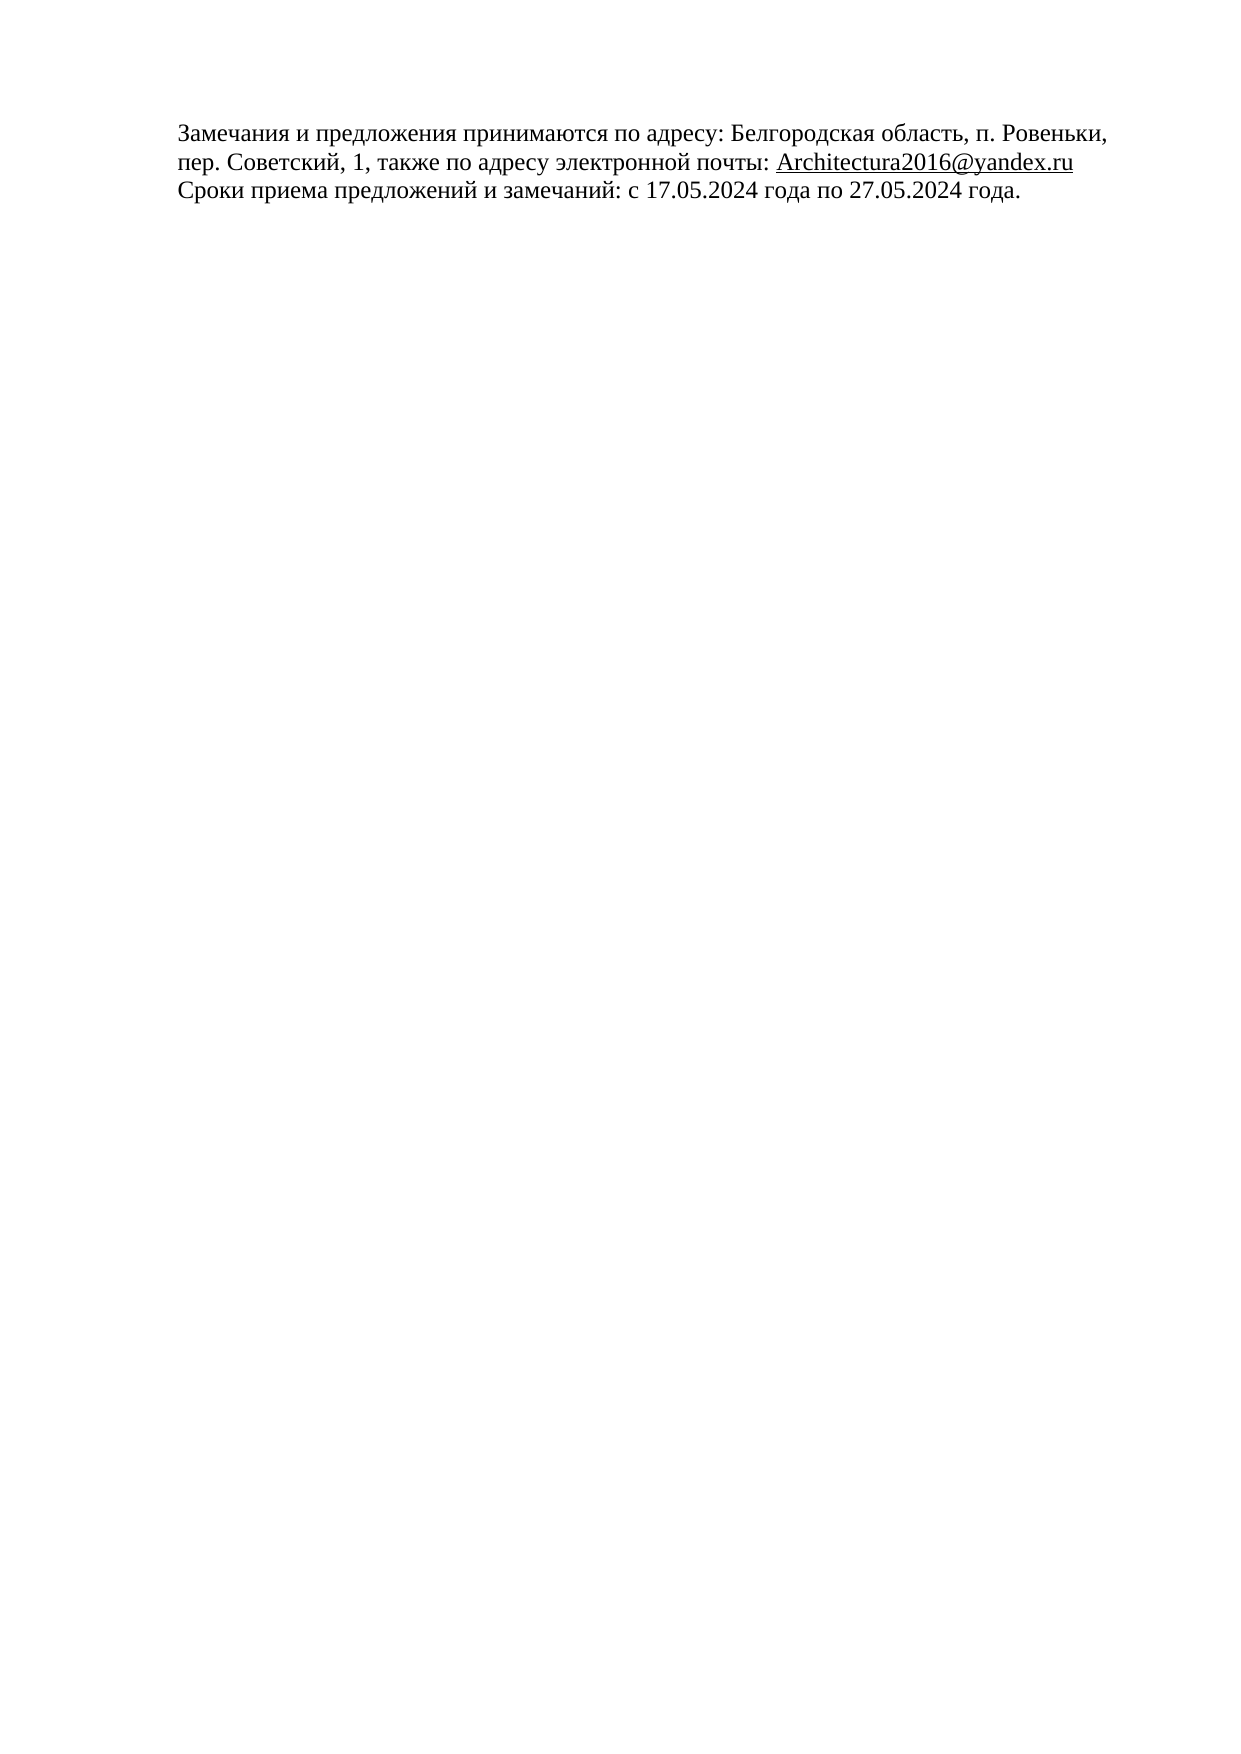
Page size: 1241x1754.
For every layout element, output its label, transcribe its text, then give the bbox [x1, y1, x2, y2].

text Замечания и предложения принимаются по адресу: Белгородская область, п. Ровеньки, пер. Советский, 1, также по адресу электронной почты: Architectura2016@yandex.ru [177, 118, 1152, 176]
text Сроки приема предложений и замечаний: с 17.05.2024 года по 27.05.2024 года. [177, 176, 1152, 204]
